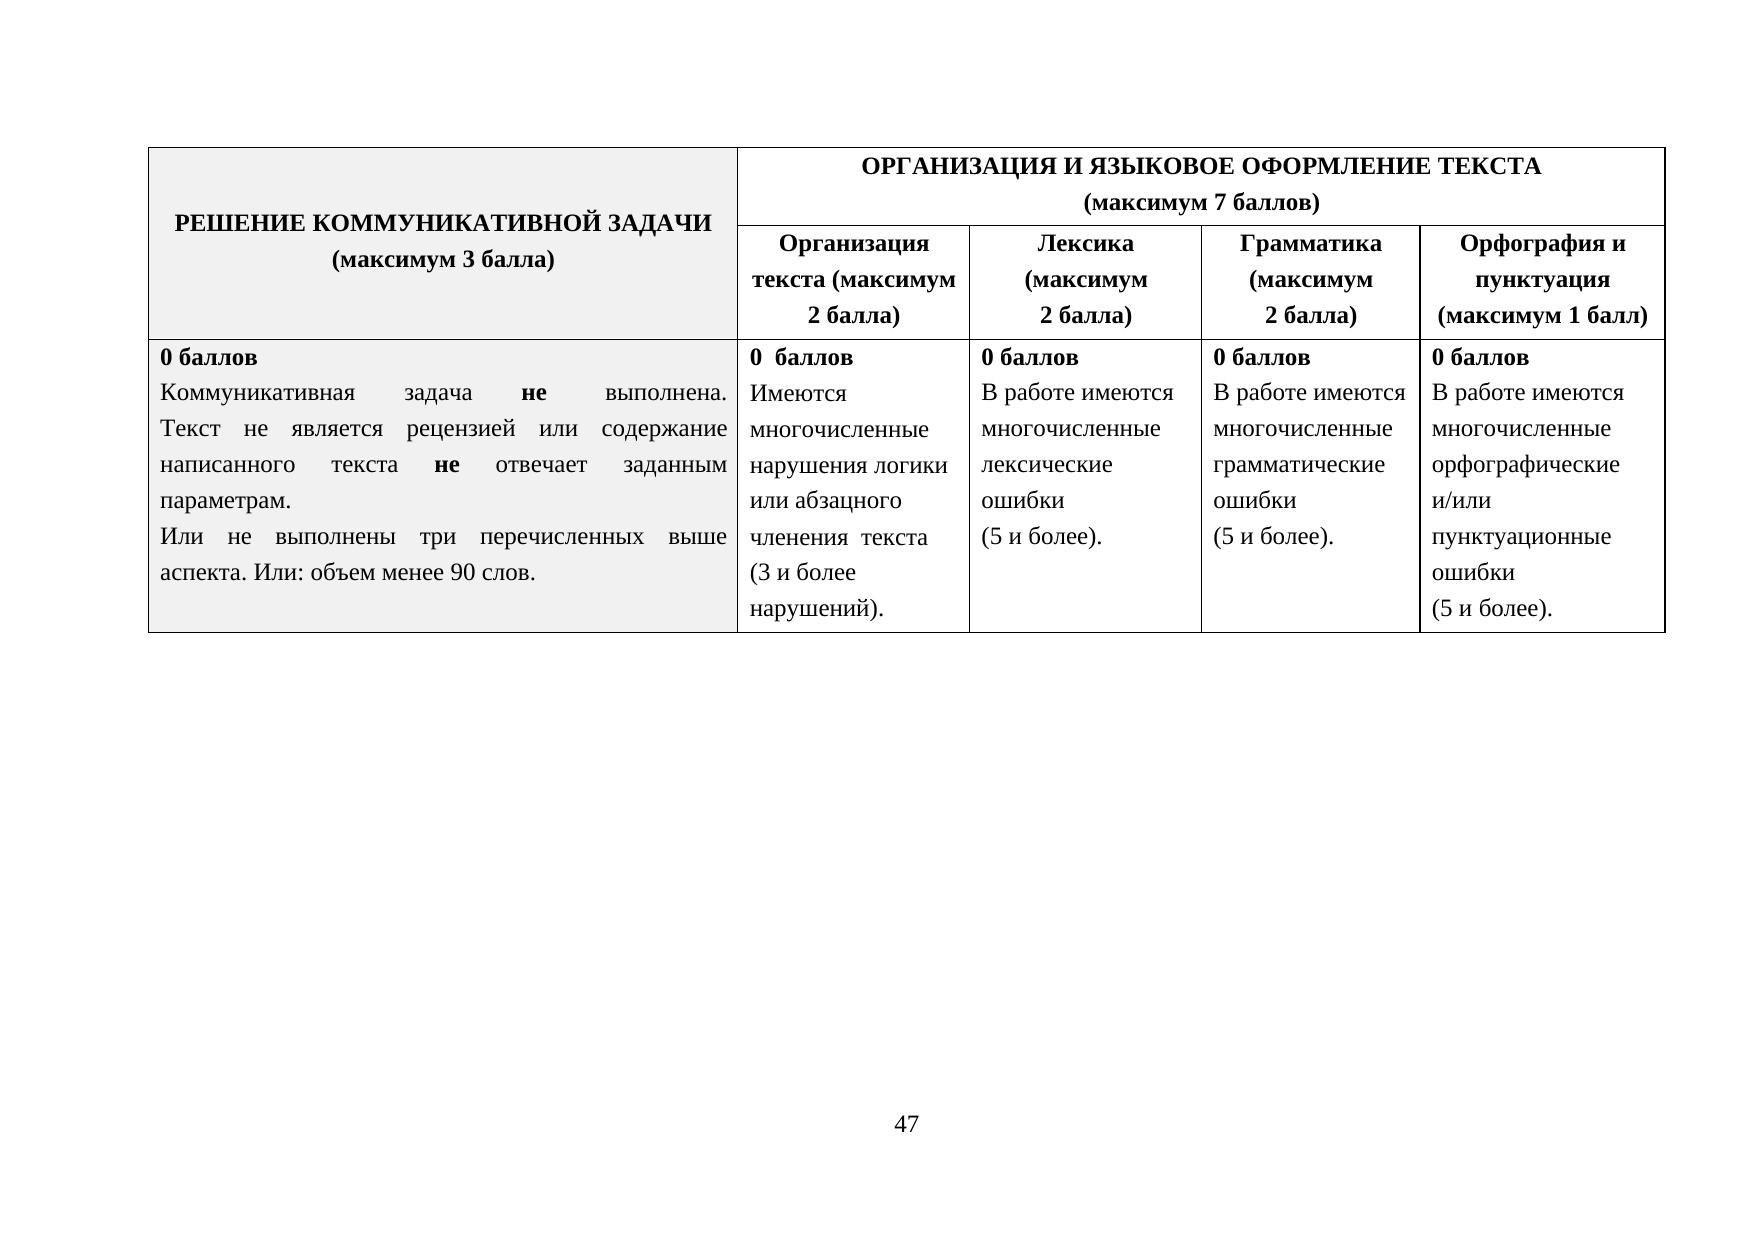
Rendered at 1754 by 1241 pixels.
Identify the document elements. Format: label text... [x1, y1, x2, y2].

table_cell 0 баллов Коммуникативная задача не выполнена. Текст не является рецензией или содержание написанного текста не отвечает заданным параметрам. Или не выполнены три перечисленных выше аспекта. Или: объем менее 90 слов. [149, 340, 737, 632]
table_cell Орфография и пунктуация (максимум 1 балл) [1421, 226, 1664, 338]
table_header ОРГАНИЗАЦИЯ И ЯЗЫКОВОЕ ОФОРМЛЕНИЕ ТЕКСТА (максимум 7 баллов) [738, 148, 1664, 225]
table_cell 0 баллов В работе имеются многочисленные лексические ошибки (5 и более). [970, 340, 1201, 632]
table_cell 0 баллов В работе имеются многочисленные грамматические ошибки (5 и более). [1202, 340, 1419, 632]
table_cell Организация текста (максимум 2 балла) [738, 226, 969, 338]
table_cell 0 баллов Имеются многочисленные нарушения логики или абзацного членения текста (3 и более нарушений). [738, 340, 969, 632]
table_cell 0 баллов В работе имеются многочисленные орфографические и/или пунктуационные ошибки (5 и более). [1421, 340, 1664, 632]
table_cell Грамматика (максимум 2 балла) [1202, 226, 1419, 338]
table_header РЕШЕНИЕ КОММУНИКАТИВНОЙ ЗАДАЧИ (максимум 3 балла) [149, 148, 737, 338]
table_cell Лексика (максимум 2 балла) [970, 226, 1201, 338]
